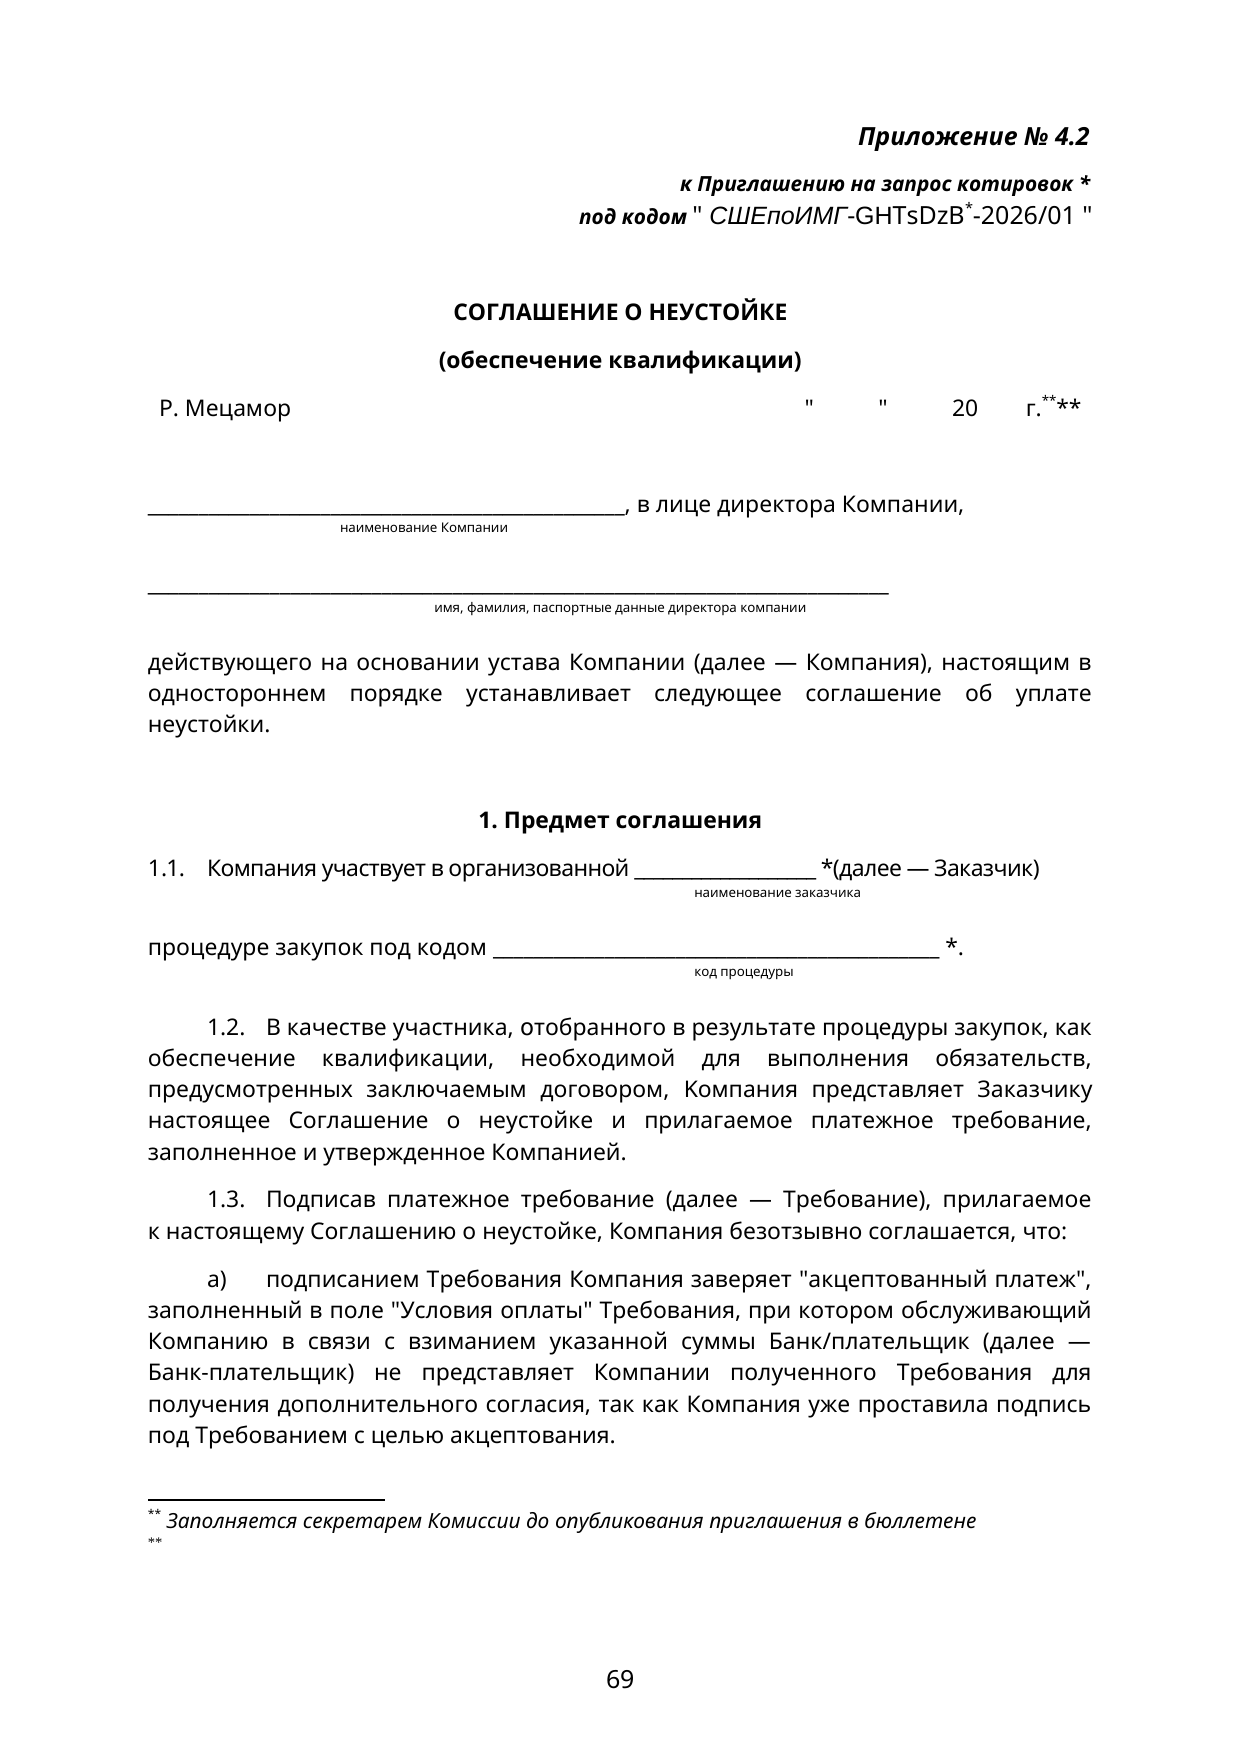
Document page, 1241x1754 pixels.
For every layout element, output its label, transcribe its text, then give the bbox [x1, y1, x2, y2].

text наименование заказчика [694, 883, 1092, 915]
text 1.3. Подписав платежное требование (далее — Требование), прилагаемое к настоящему Соглашению о неустойке, Компания безотзывно соглашается, что: [148, 1183, 1092, 1246]
text _______________________________________________, в лице директора Компании, [148, 488, 1092, 519]
table_header Р. Мецамор [148, 392, 635, 440]
text процедуре закупок под кодом ____________________________________________ *. [148, 931, 1092, 963]
text (обеспечение квалификации) [148, 344, 1092, 375]
text СОГЛАШЕНИЕ О НЕУСТОЙКЕ [148, 296, 1092, 327]
text действующего на основании устава Компании (далее — Компания), настоящим в одностороннем порядке устанавливает следующее соглашение об уплате неустойки. [148, 646, 1092, 740]
text а) подписанием Требования Компания заверяет "акцептованный платеж", заполненный в поле "Условия оплаты" Требования, при котором обслуживающий Компанию в связи с взиманием указанной суммы Банк/плательщик (далее — Банк-плательщик) не представляет Компании полученного Требования для получения дополнительного согласия, так как Компания уже проставила подпись под Требованием с целью акцептования. [148, 1263, 1092, 1450]
text к Приглашению на запрос котировок * под кодом " СШЕпоИМГ-GHTsDzB*-2026/01 " [148, 169, 1092, 231]
text наименование Компании [340, 519, 1092, 550]
text код процедуры [694, 963, 1092, 994]
text _________________________________________________________________________ [148, 567, 1092, 598]
text имя, фамилия, паспортные данные директора компании [148, 598, 1092, 629]
text 1.2. В качестве участника, օтобранного в результате процедуры закупок, как обеспечение квалификации, необходимой для выполнения обязательств, предусмотренных заключаемым договором, Kомпания представляет Заказчику настоящее Соглашение о неустойке и прилагаемое платежное требование, заполненное и утвержденное Компанией. [148, 1011, 1092, 1167]
text Приложение № 4.2 [148, 118, 1092, 152]
table_header " " 20 г.** [635, 392, 1093, 440]
text 1.1. Компания участвует в организованной ___________________ *(далее — Заказчик) [148, 852, 1092, 883]
text 1. Предмет соглашения [148, 804, 1092, 836]
